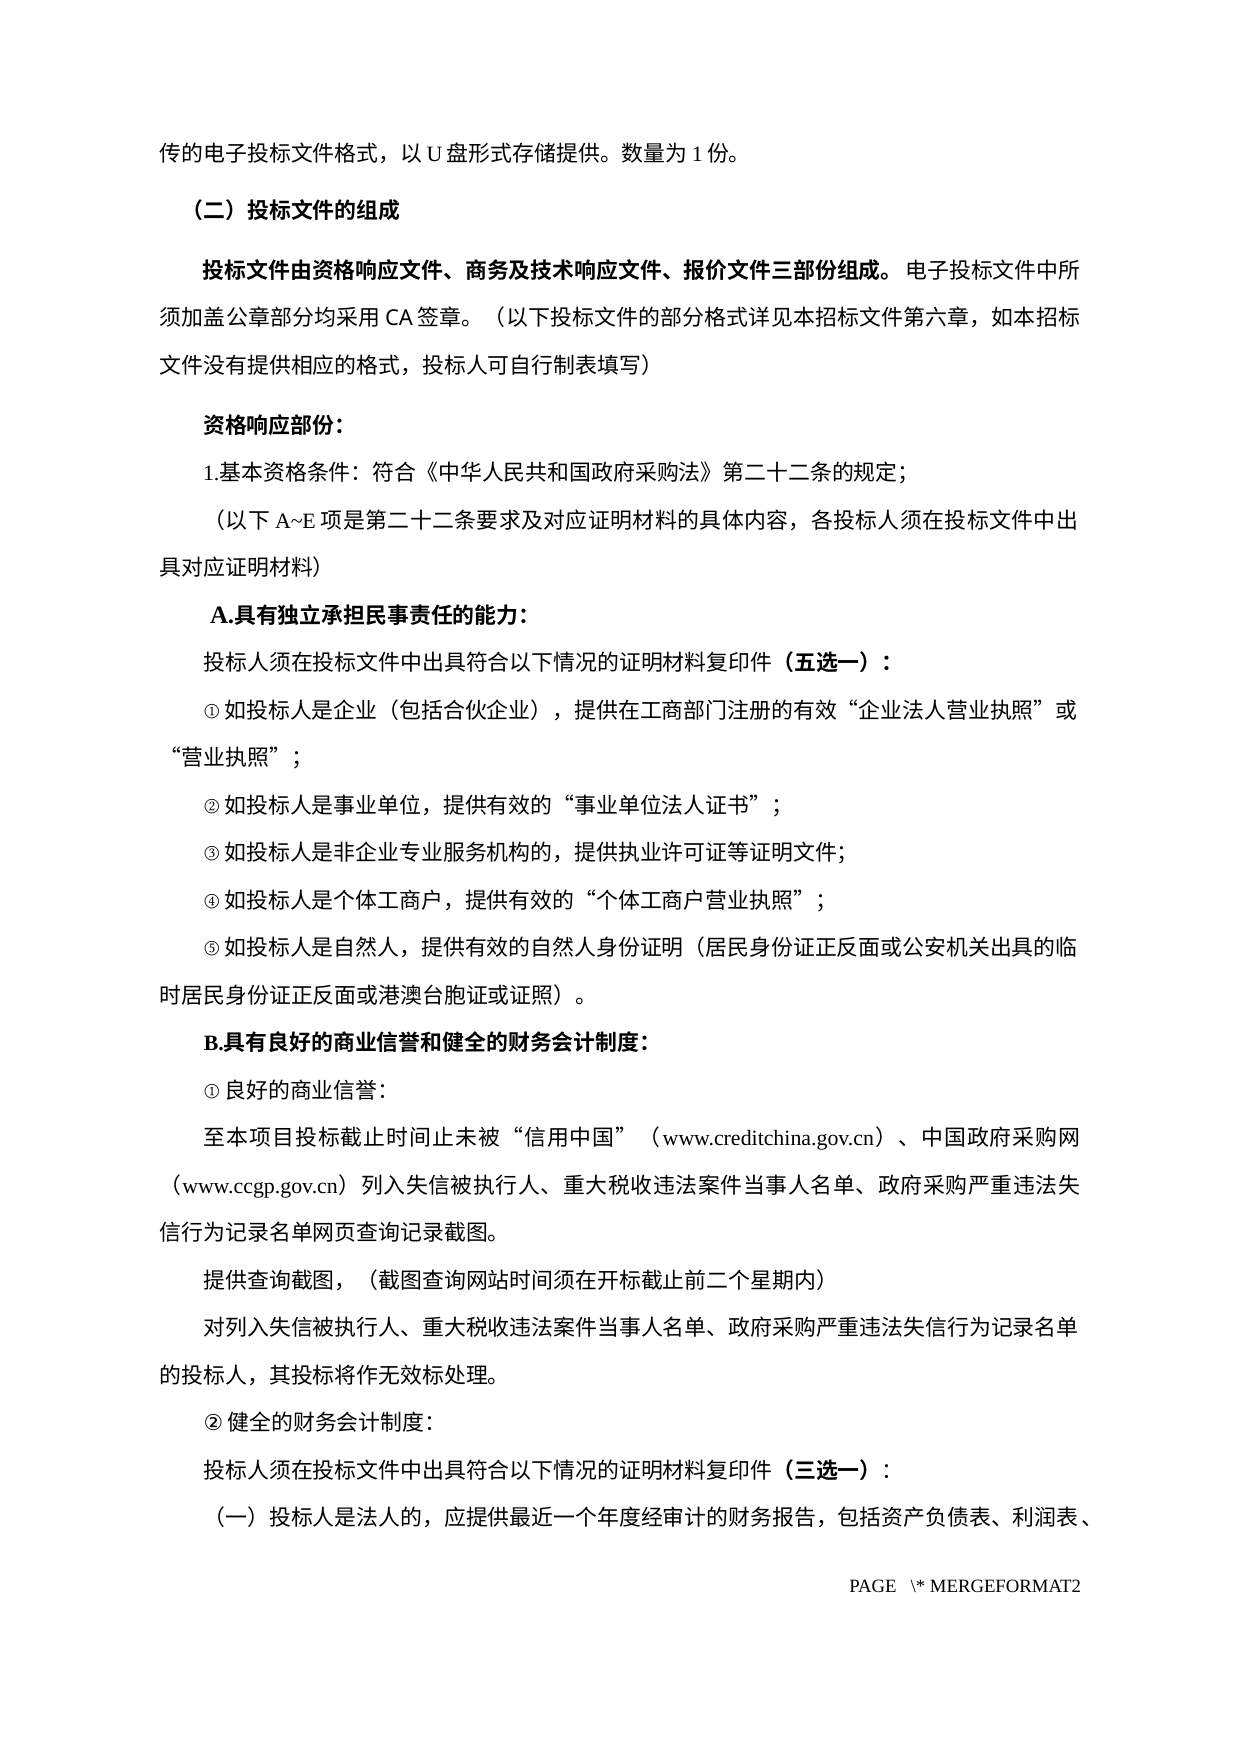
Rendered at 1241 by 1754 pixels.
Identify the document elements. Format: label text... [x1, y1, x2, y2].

text 1.基本资格条件：符合《中华人民共和国政府采购法》第二十二条的规定； [203, 455, 1081, 487]
text ①如投标人是企业（包括合伙企业），提供在工商部门注册的有效“企业法人营业执照”或“营业执照”； [159, 693, 1081, 772]
text （二）投标文件的组成 [159, 193, 1081, 224]
text 投标人须在投标文件中出具符合以下情况的证明材料复印件（五选一）： [159, 645, 1081, 677]
text ④如投标人是个体工商户，提供有效的“个体工商户营业执照”； [159, 883, 1081, 914]
text ③如投标人是非企业专业服务机构的，提供执业许可证等证明文件； [159, 835, 1081, 867]
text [159, 1500, 1081, 1532]
text B.具有良好的商业信誉和健全的财务会计制度： [159, 1025, 1081, 1057]
text 提供查询截图，（截图查询网站时间须在开标截止前二个星期内） [159, 1263, 1081, 1294]
text A.具有独立承担民事责任的能力： [159, 598, 1081, 629]
text ⑤如投标人是自然人，提供有效的自然人身份证明（居民身份证正反面或公安机关出具的临时居民身份证正反面或港澳台胞证或证照）。 [159, 930, 1081, 1009]
text 对列入失信被执行人、重大税收违法案件当事人名单、政府采购严重违法失信行为记录名单的投标人，其投标将作无效标处理。 [159, 1310, 1081, 1389]
text 资格响应部份： [203, 408, 1081, 439]
text ①良好的商业信誉： [159, 1073, 1081, 1104]
text 投标文件由资格响应文件、商务及技术响应文件、报价文件三部份组成。电子投标文件中所须加盖公章部分均采用CA签章。（以下投标文件的部分格式详见本招标文件第六章，如本招标文件没有提供相应的格式，投标人可自行制表填写） [159, 253, 1081, 379]
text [159, 136, 1133, 167]
text 至本项目投标截止时间止未被“信用中国”（www.creditchina.gov.cn）、中国政府采购网（www.ccgp.gov.cn）列入失信被执行人、重大税收违法案件当事人名单、政府采购严重违法失信行为记录名单网页查询记录截图。 [159, 1120, 1081, 1247]
text 投标人须在投标文件中出具符合以下情况的证明材料复印件（三选一）： [159, 1453, 1081, 1484]
text ②如投标人是事业单位，提供有效的“事业单位法人证书”； [159, 788, 1081, 819]
text ②健全的财务会计制度： [159, 1405, 1081, 1437]
text （以下A~E项是第二十二条要求及对应证明材料的具体内容，各投标人须在投标文件中出具对应证明材料） [159, 503, 1081, 582]
